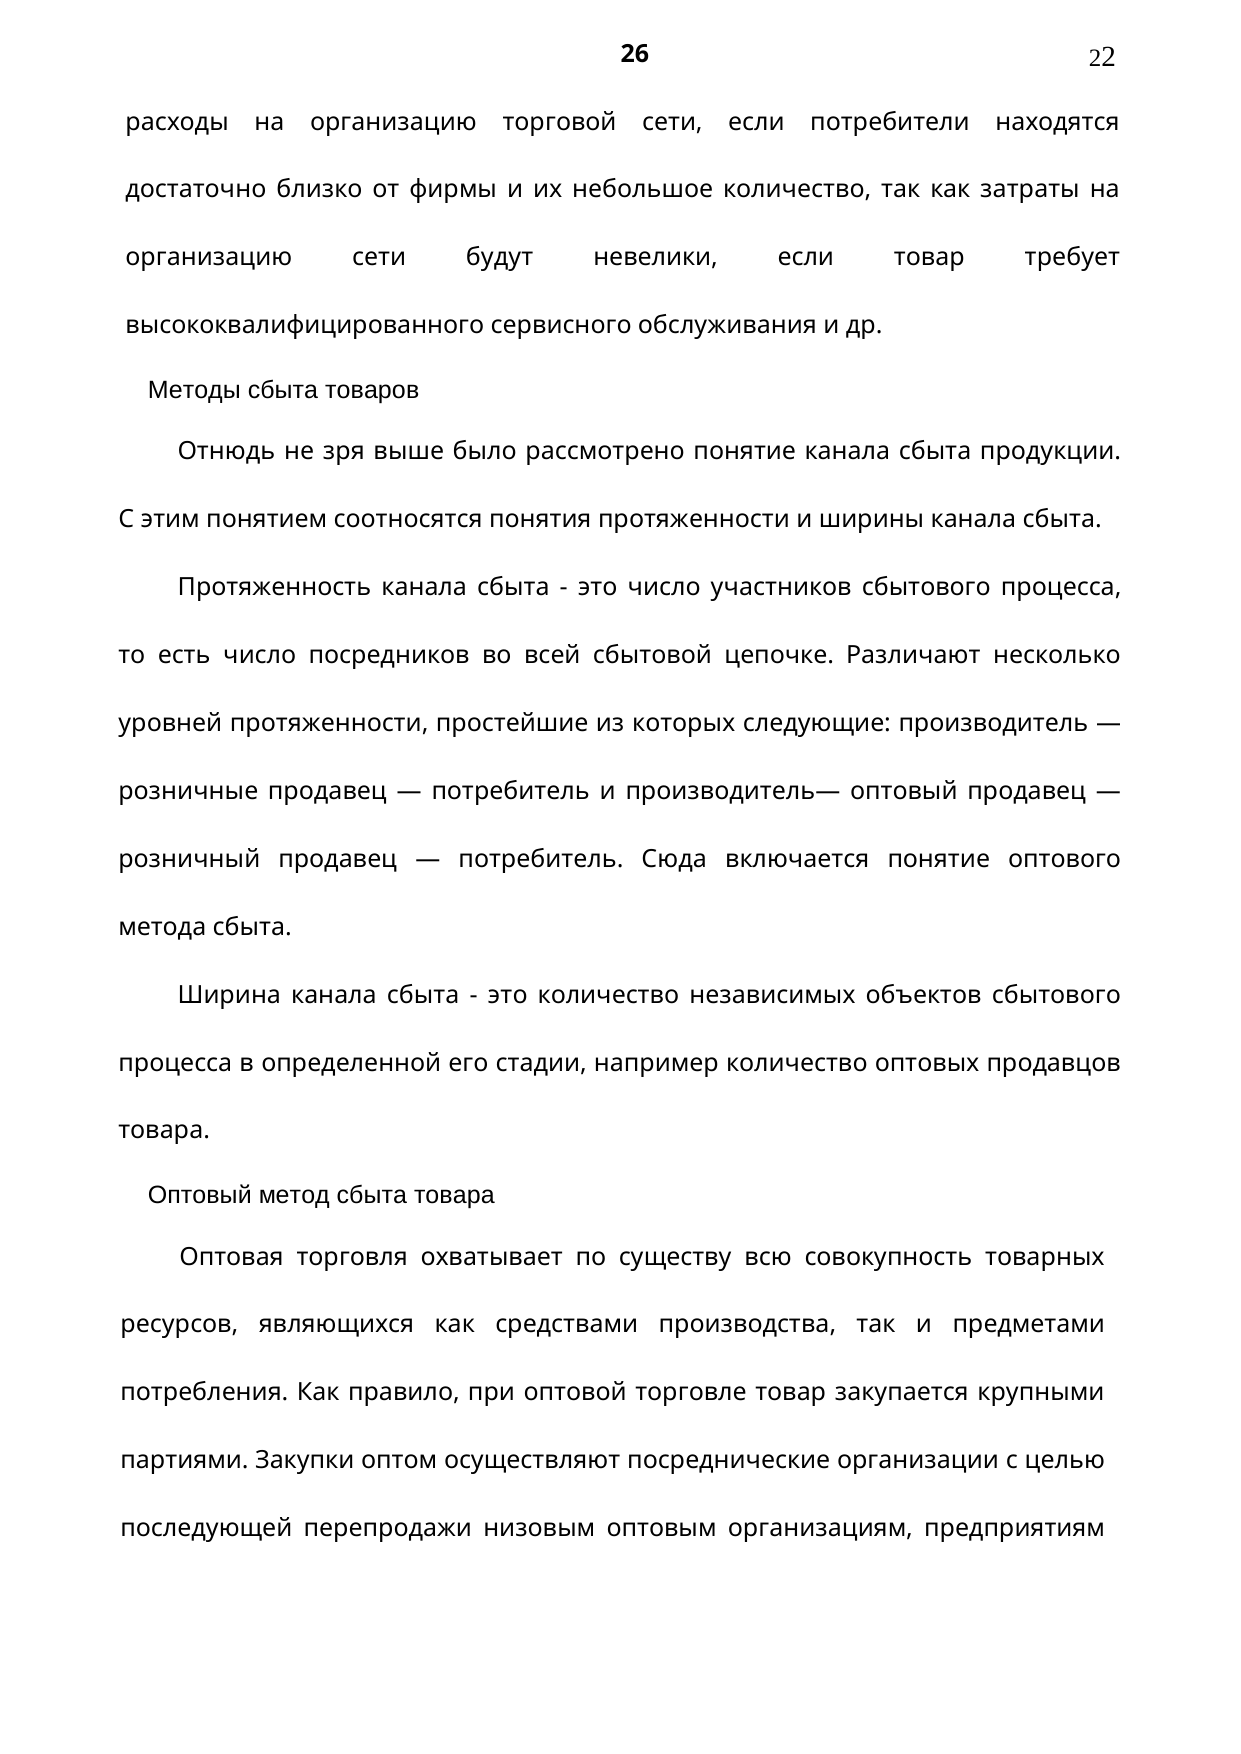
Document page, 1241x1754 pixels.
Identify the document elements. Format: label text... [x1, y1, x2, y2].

text Протяженность канала сбыта - это число участников сбытового процесса, то есть число посредников во всей сбытовой цепочке. Различают несколько уровней протяженности, простейшие из которых следующие: производитель — розничные продавец — потребитель и производитель— оптовый продавец — розничный продавец — потребитель. Сюда включается понятие оптового метода сбыта. [118, 569, 1122, 943]
text Отнюдь не зря выше было рассмотрено понятие канала сбыта продукции. С этим понятием соотносятся понятия протяженности и ширины канала сбыта. [118, 433, 1122, 535]
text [125, 103, 1121, 341]
text Ширина канала сбыта - это количество независимых объектов сбытового процесса в определенной его стадии, например количество оптовых продавцов товара. [118, 977, 1122, 1146]
subtitle Методы сбыта товаров [118, 375, 1122, 404]
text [120, 1238, 1106, 1544]
subtitle Оптовый метод сбыта товара [118, 1180, 1122, 1209]
